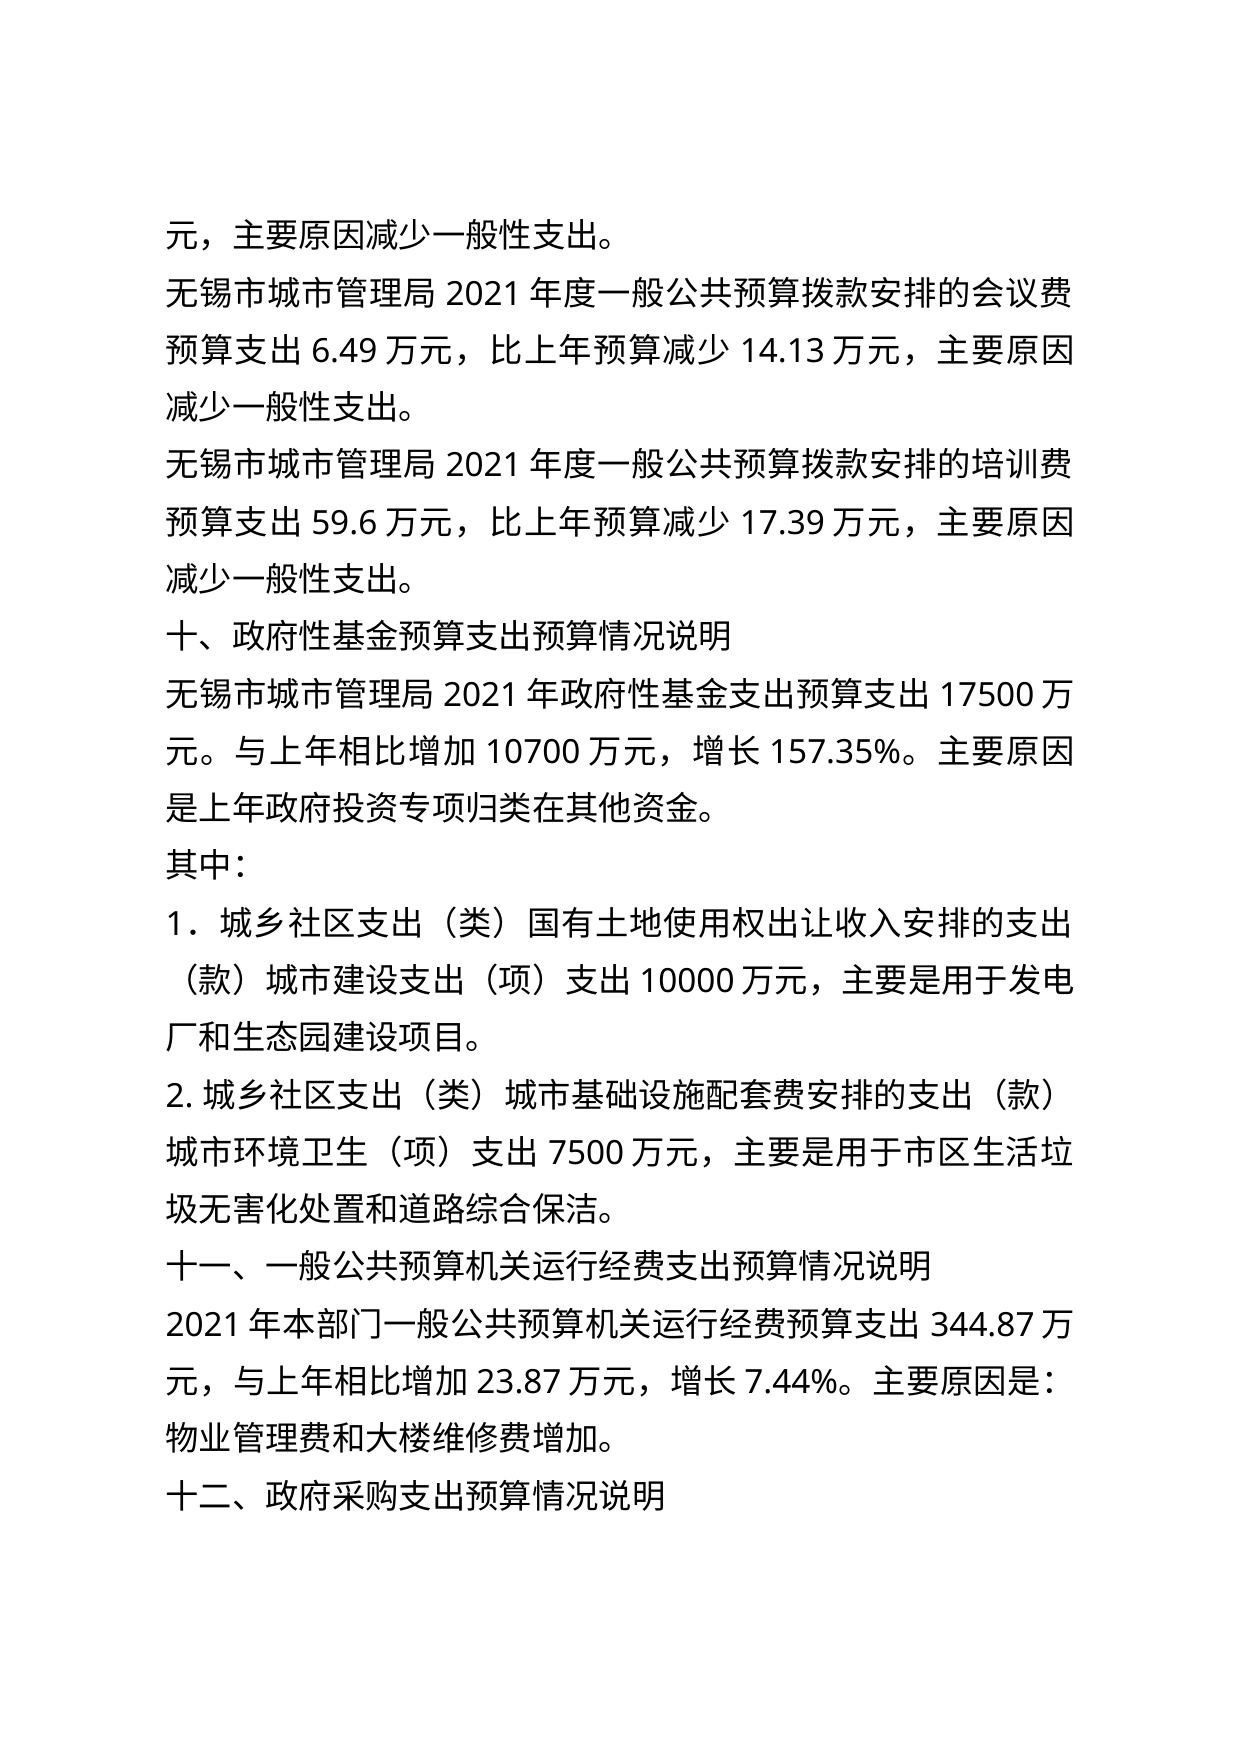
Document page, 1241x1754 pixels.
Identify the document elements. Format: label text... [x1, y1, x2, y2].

text 2. 城乡社区支出（类）城市基础设施配套费安排的支出（款）城市环境卫生（项）支出7500万元，主要是用于市区生活垃圾无害化处置和道路综合保洁。 [165, 1061, 1075, 1233]
text 十二、政府采购支出预算情况说明 [165, 1462, 1075, 1519]
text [165, 202, 1075, 259]
text 十一、一般公共预算机关运行经费支出预算情况说明 [165, 1233, 1075, 1290]
text 1．城乡社区支出（类）国有土地使用权出让收入安排的支出（款）城市建设支出（项）支出10000万元，主要是用于发电厂和生态园建设项目。 [165, 889, 1075, 1061]
text 十、政府性基金预算支出预算情况说明 [165, 603, 1075, 660]
text 无锡市城市管理局2021年政府性基金支出预算支出17500万元。与上年相比增加10700万元，增长157.35%。主要原因是上年政府投资专项归类在其他资金。 [165, 660, 1075, 832]
text 2021年本部门一般公共预算机关运行经费预算支出344.87万元，与上年相比增加23.87万元，增长7.44%。主要原因是：物业管理费和大楼维修费增加。 [165, 1290, 1075, 1462]
text 无锡市城市管理局2021年度一般公共预算拨款安排的培训费预算支出59.6万元，比上年预算减少17.39万元，主要原因减少一般性支出。 [165, 431, 1075, 603]
text 无锡市城市管理局2021年度一般公共预算拨款安排的会议费预算支出6.49万元，比上年预算减少14.13万元，主要原因减少一般性支出。 [165, 259, 1075, 431]
text 其中： [165, 832, 1075, 889]
